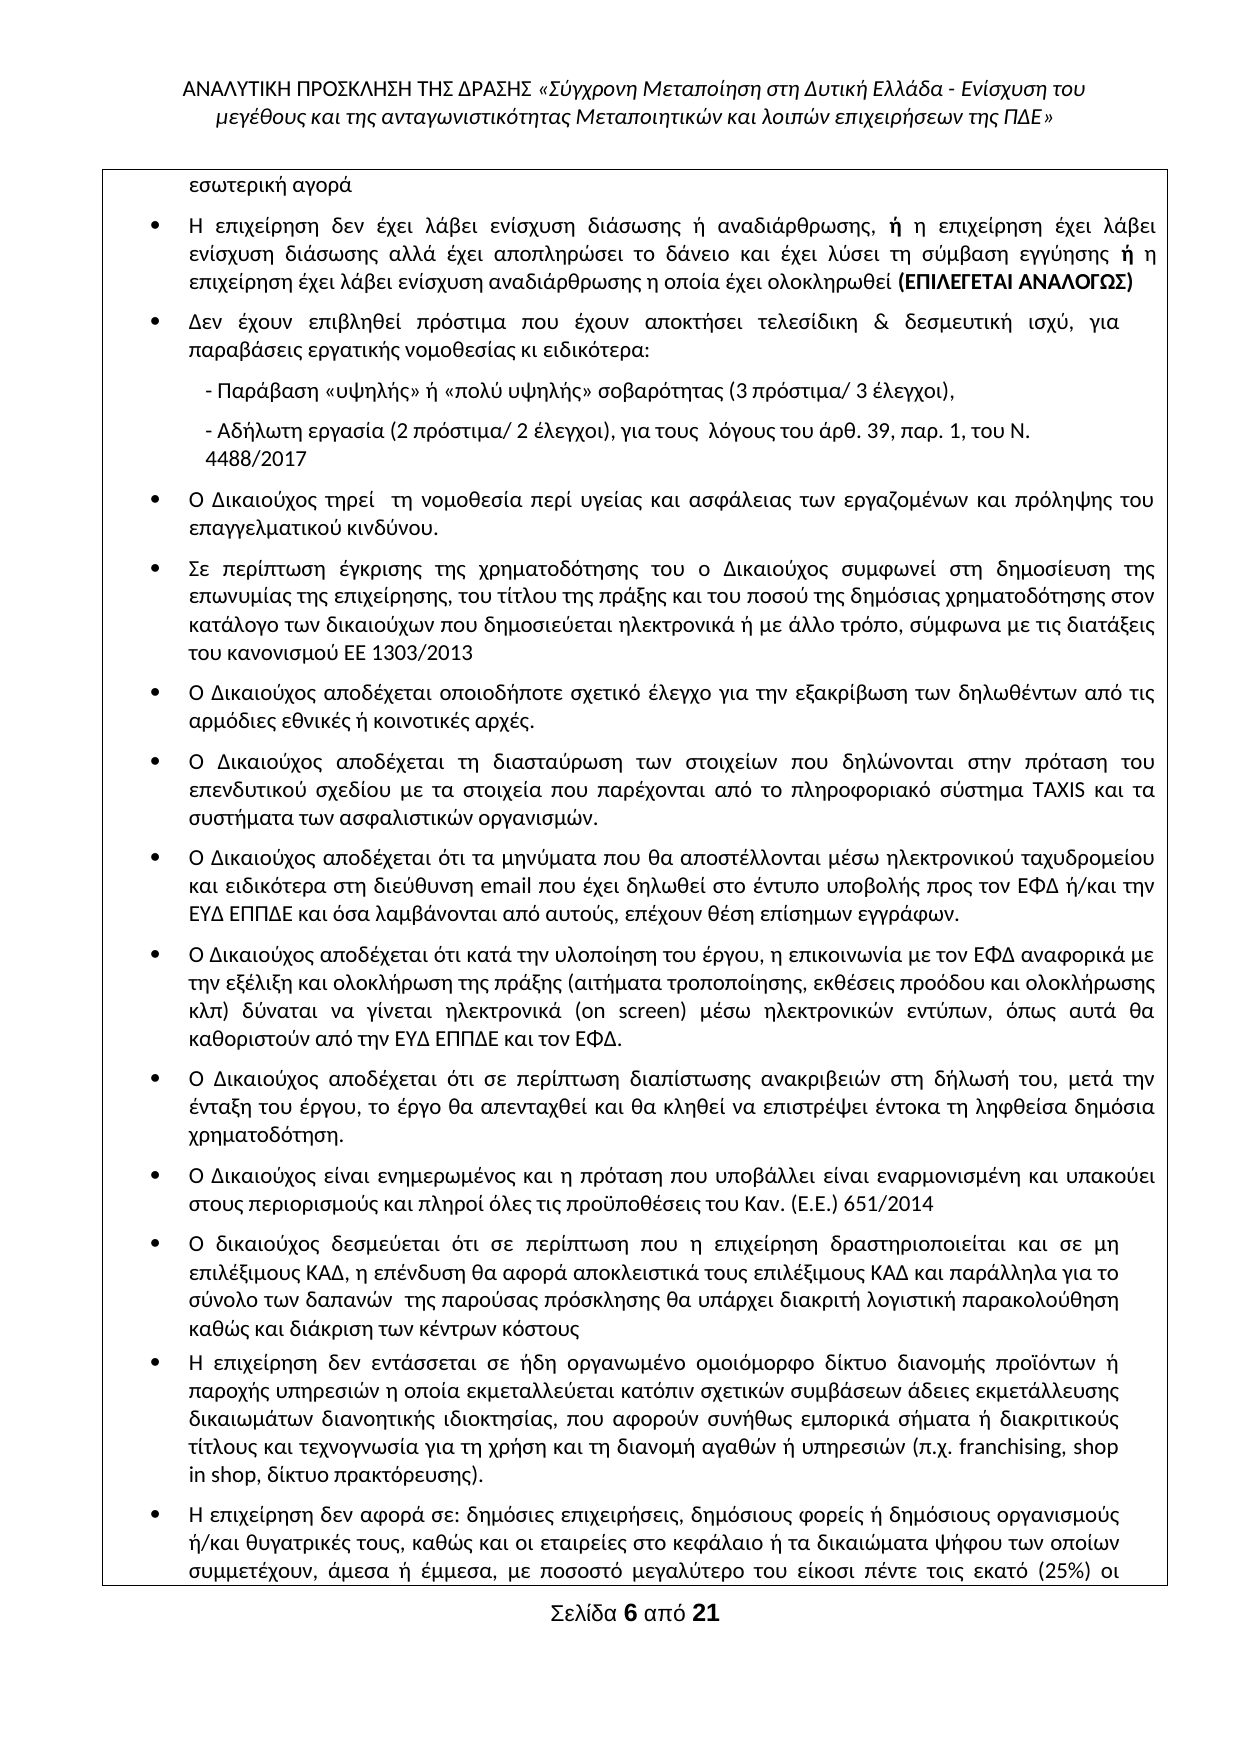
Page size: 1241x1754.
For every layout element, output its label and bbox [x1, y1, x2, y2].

table_cell [103, 170, 1167, 1584]
